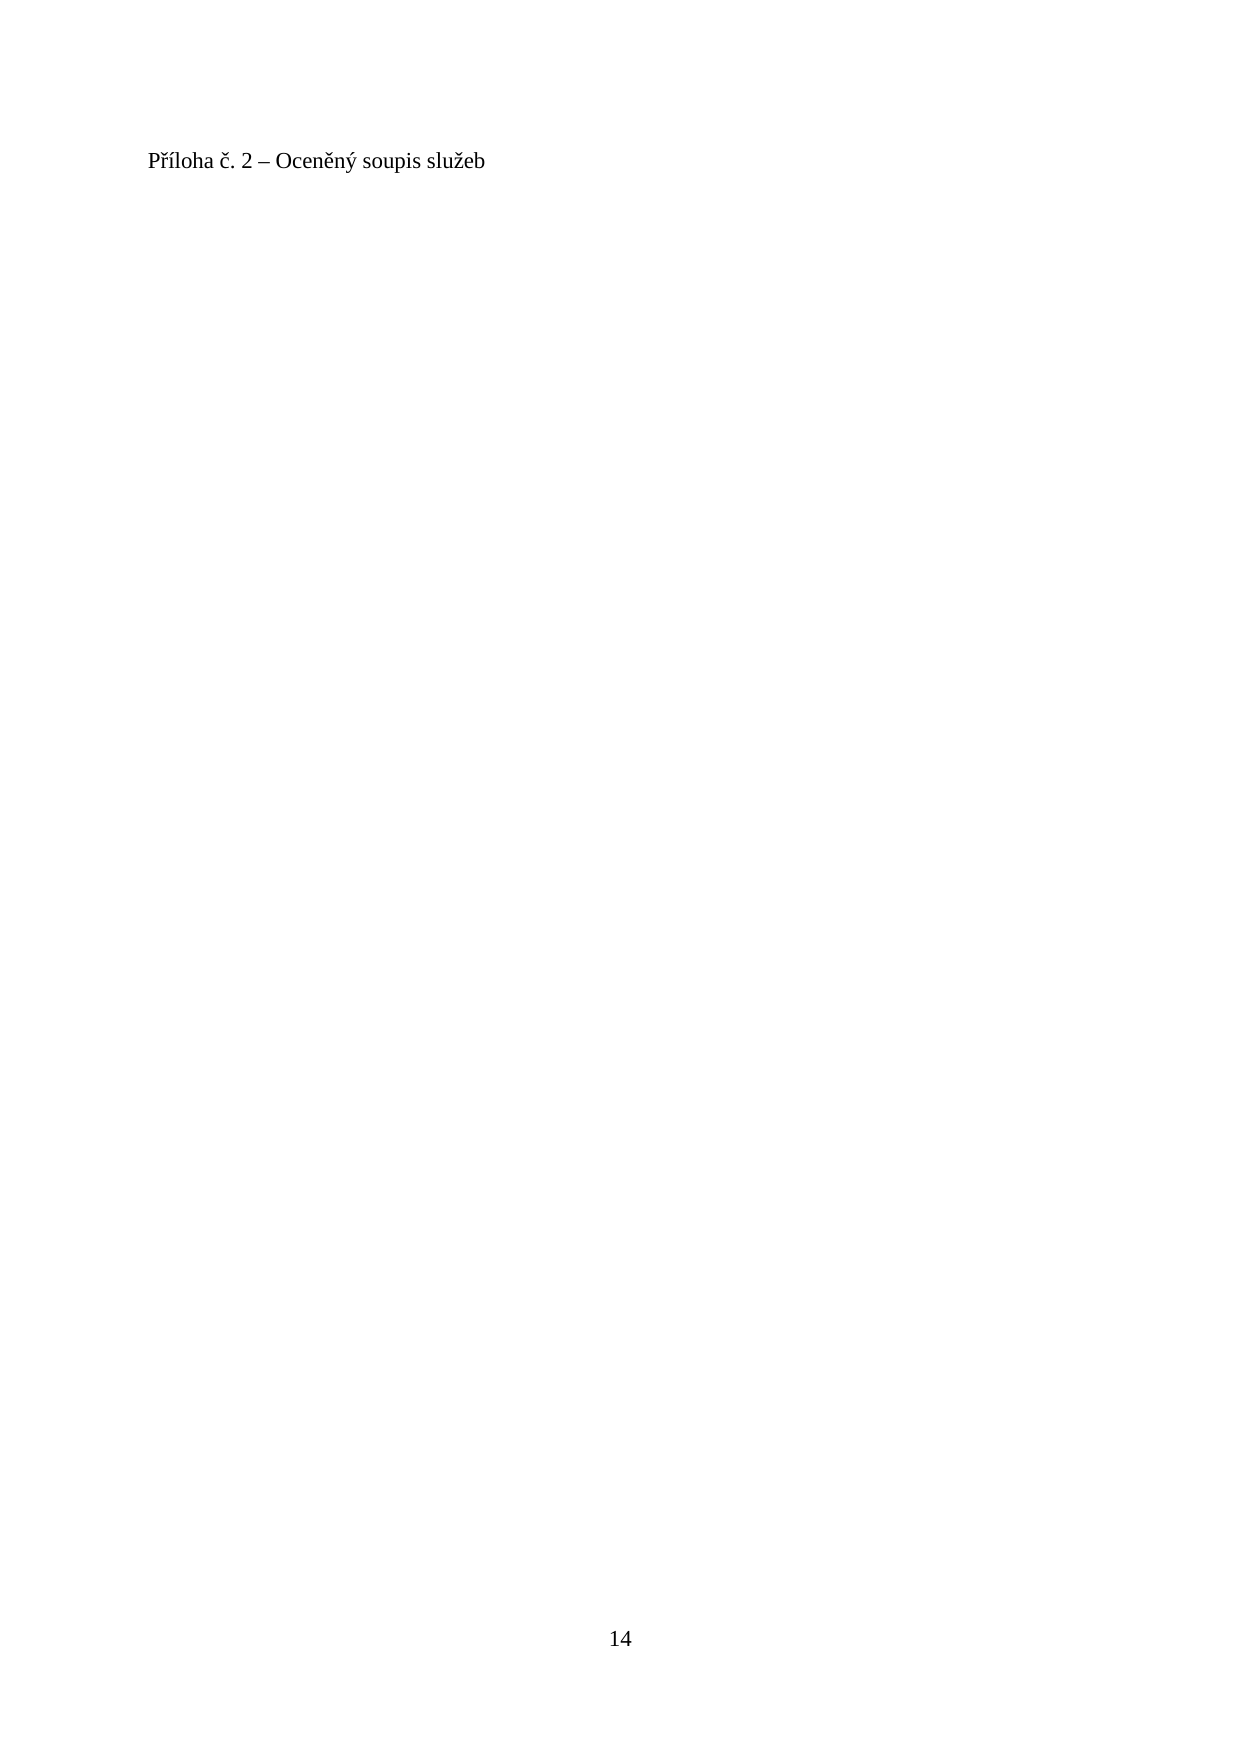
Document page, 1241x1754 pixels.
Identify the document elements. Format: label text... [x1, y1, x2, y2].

text Příloha č. 2 – Oceněný soupis služeb [148, 148, 1093, 174]
